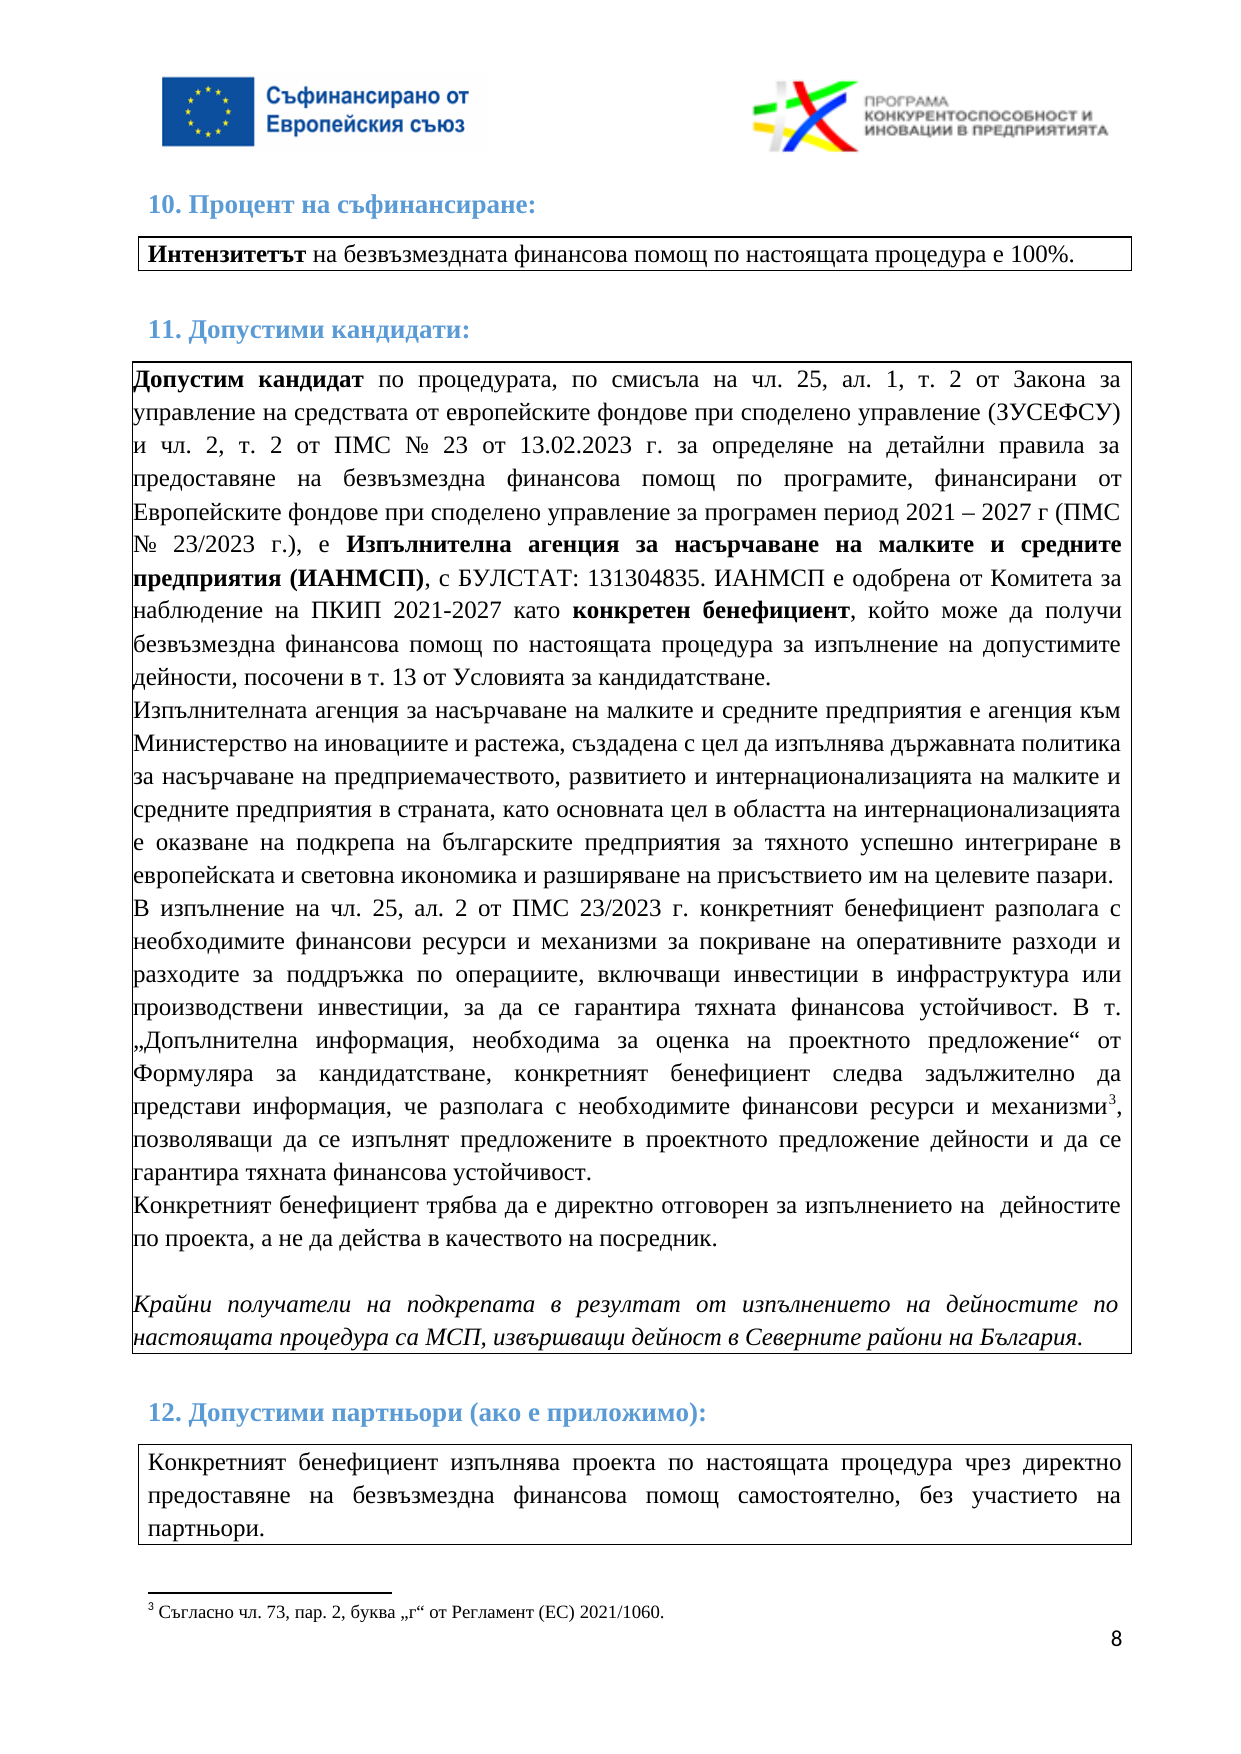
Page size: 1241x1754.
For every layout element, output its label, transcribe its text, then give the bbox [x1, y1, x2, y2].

subtitle 10. Процент на съфинансиране: [148, 188, 1122, 219]
picture [751, 73, 1112, 161]
subtitle 12. Допустими партньори (ако е приложимо): [148, 1396, 1122, 1427]
list В изпълнение на чл. 25, ал. 2 от ПМС 23/2023 г. конкретният бенефициент разполага с необходимите финансови ресурси и механизми за покриване на оперативните разходи и разходите за поддръжка по операциите, включващи инвестиции в инфраструктура или производствени инвестиции, за да се гарантира тяхната финансова устойчивост. В т. „Допълнителна информация, необходима за оценка на проектното предложение“ от Формуляра за кандидатстване, конкретният бенефициент следва задължително да представи информация, че разполага с необходимите финансови ресурси и механизми, позволяващи да се изпълнят предложените в проектното предложение дейности и да се гарантира тяхната финансова устойчивост. [133, 890, 1131, 1186]
picture [158, 73, 489, 151]
list Допустим кандидат по процедурата, по смисъла на чл. 25, ал. 1, т. 2 от Закона за управление на средствата от европейските фондове при споделено управление (ЗУСЕФСУ) и чл. 2, т. 2 от ПМС № 23 от 13.02.2023 г. за определяне на детайлни правила за предоставяне на безвъзмездна финансова помощ по програмите, финансирани от Европейските фондове при споделено управление за програмен период 2021 – 2027 г (ПМС № 23/2023 г.), е Изпълнителна агенция за насърчаване на малките и средните предприятия (ИАНМСП), с БУЛСТАТ: 131304835. ИАНМСП е одобрена от Комитета за наблюдение на ПКИП 2021-2027 като конкретен бенефициент, който може да получи безвъзмездна финансова помощ по настоящата процедура за изпълнение на допустимите дейности, посочени в т. 13 от Условията за кандидатстване. [133, 363, 1131, 690]
list Конкретният бенефициент изпълнява проекта по настоящата процедура чрез директно предоставяне на безвъзмездна финансова помощ самостоятелно, без участието на партньори. [139, 1445, 1131, 1544]
subtitle 11. Допустими кандидати: [148, 313, 1122, 344]
list Конкретният бенефициент трябва да е директно отговорен за изпълнението на дейностите по проекта, а не да действа в качеството на посредник. [133, 1187, 1131, 1252]
list Изпълнителната агенция за насърчаване на малките и средните предприятия е агенция към Министерство на иновациите и растежа, създадена с цел да изпълнява държавната политика за насърчаване на предприемачеството, развитието и интернационализацията на малките и средните предприятия в страната, като основната цел в областта на интернационализацията е оказване на подкрепа на българските предприятия за тяхното успешно интегриране в европейската и световна икономика и разширяване на присъствието им на целевите пазари. [133, 692, 1131, 888]
list Интензитетът на безвъзмездната финансова помощ по настоящата процедура е 100%. [139, 238, 1131, 270]
list Крайни получатели на подкрепата в резултат от изпълнението на дейностите по настоящата процедура са МСП, извършващи дейност в Северните райони на България. [133, 1286, 1131, 1353]
